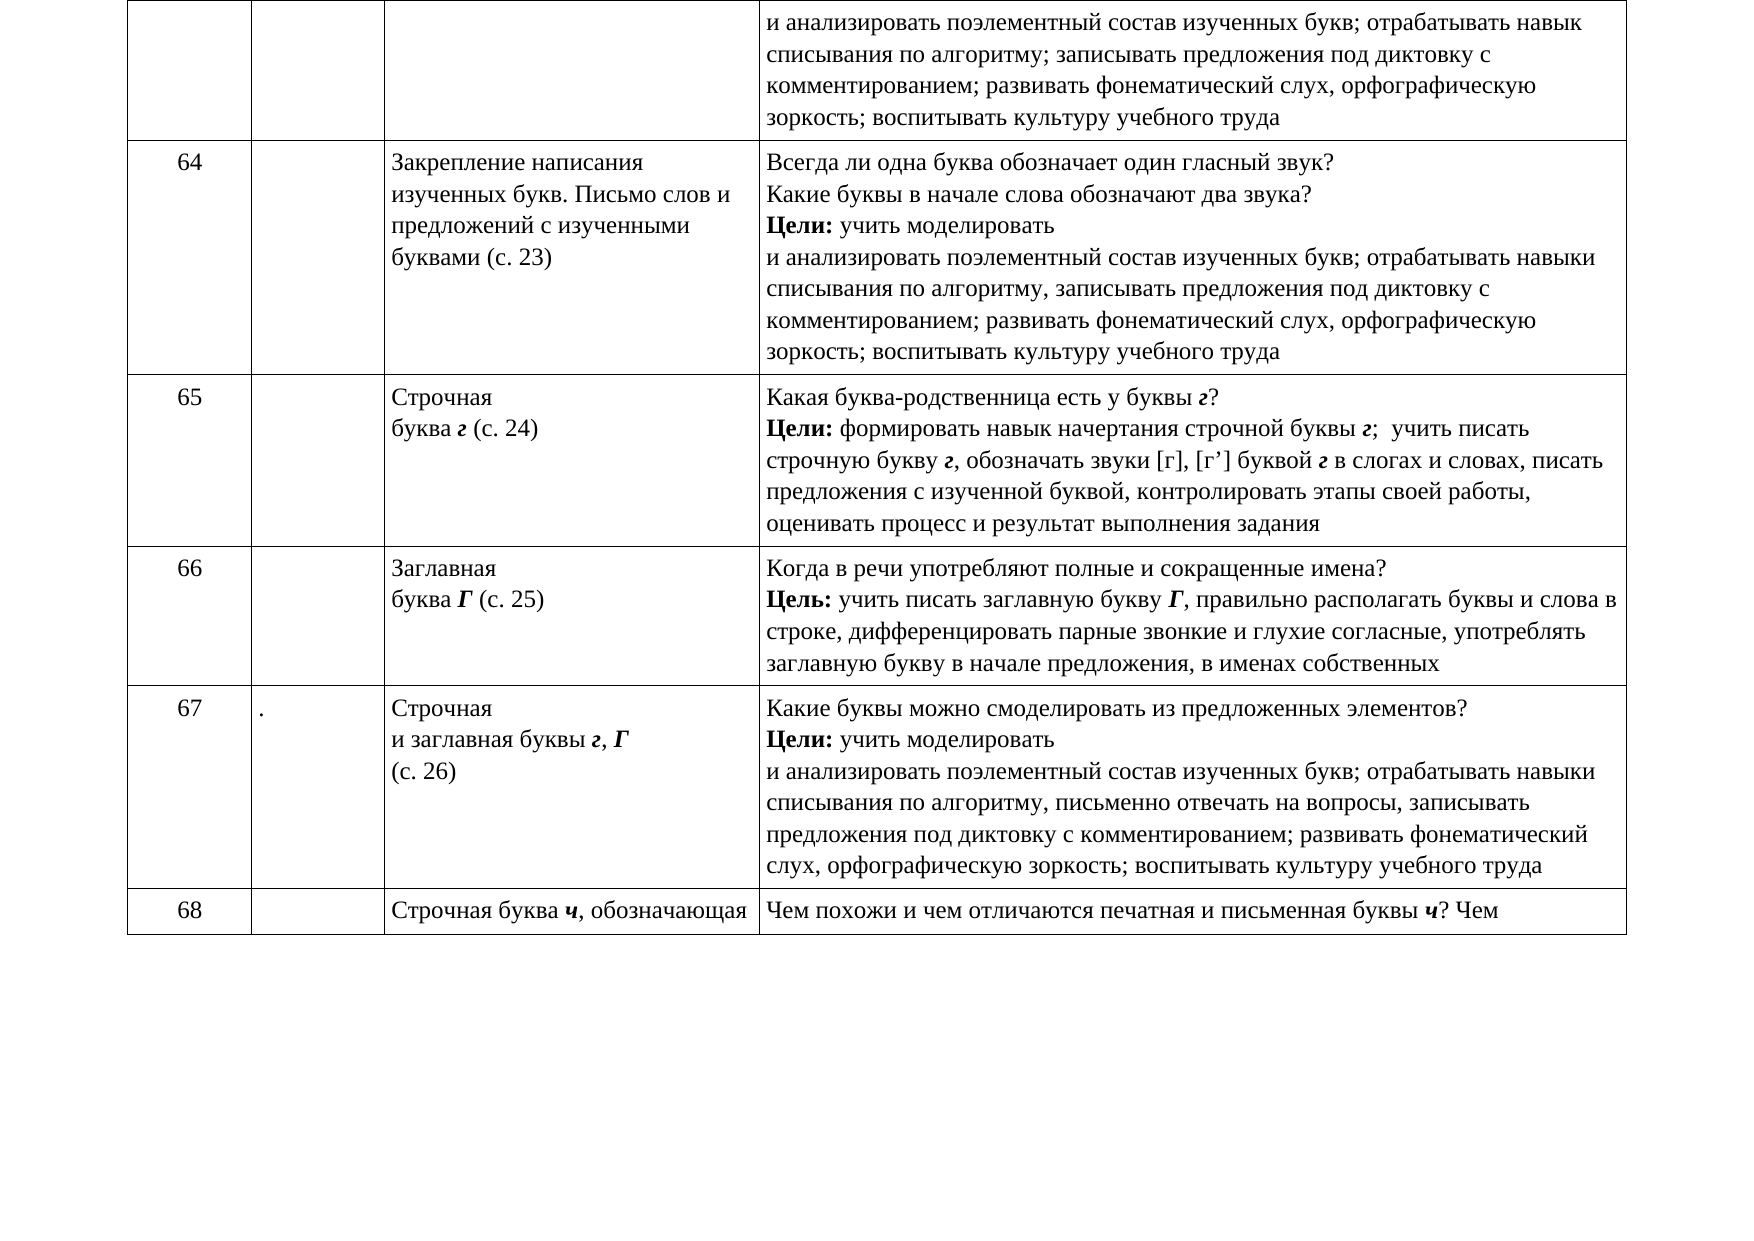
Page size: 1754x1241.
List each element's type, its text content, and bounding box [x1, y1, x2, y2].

table_cell [252, 375, 384, 546]
table_cell [252, 889, 384, 933]
table_cell Закрепление написания изученных букв. Письмо слов и предложений с изученными буквами (с. 23) [385, 141, 759, 374]
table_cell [760, 1, 1626, 140]
table_cell Какая буква-родственница есть у буквы г? Цели: формировать навык начертания строчной буквы г; учить писать строчную букву г, обозначать звуки [г], [г’] буквой г в слогах и словах, писать предложения с изученной буквой, контролировать этапы своей работы, оценивать процесс и результат выполнения задания [760, 375, 1626, 546]
table_cell Когда в речи употребляют полные и сокращенные имена? Цель: учить писать заглавную букву Г, правильно располагать буквы и слова в строке, дифференцировать парные звонкие и глухие согласные, употреблять заглавную букву в начале предложения, в именах собственных [760, 547, 1626, 685]
table_cell 65 [128, 375, 251, 546]
table_cell . [252, 1, 384, 140]
table_cell 67 [128, 686, 251, 888]
table_cell Заглавная буква Г (с. 25) [385, 547, 759, 685]
table_cell Какие буквы можно смоделировать из предложенных элементов? Цели: учить моделировать и анализировать поэлементный состав изученных букв; отрабатывать навыки списывания по алгоритму, письменно отвечать на вопросы, записывать предложения под диктовку с комментированием; развивать фонематический слух, орфографическую зоркость; воспитывать культуру учебного труда [760, 686, 1626, 888]
table_cell 64 [128, 141, 251, 374]
table_cell Строчная буква г (с. 24) [385, 375, 759, 546]
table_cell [385, 889, 759, 933]
table_cell 63 [128, 1, 251, 140]
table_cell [385, 1, 759, 140]
table_cell 68 [128, 889, 251, 933]
table_cell Всегда ли одна буква обозначает один гласный звук? Какие буквы в начале слова обозначают два звука? Цели: учить моделировать и анализировать поэлементный состав изученных букв; отрабатывать навыки списывания по алгоритму, записывать предложения под диктовку с комментированием; развивать фонематический слух, орфографическую зоркость; воспитывать культуру учебного труда [760, 141, 1626, 374]
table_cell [760, 889, 1626, 933]
table_cell [252, 547, 384, 685]
table_cell . [252, 686, 384, 888]
table_cell 66 [128, 547, 251, 685]
table_cell Строчная и заглавная буквы г, Г (с. 26) [385, 686, 759, 888]
table_cell [252, 141, 384, 374]
